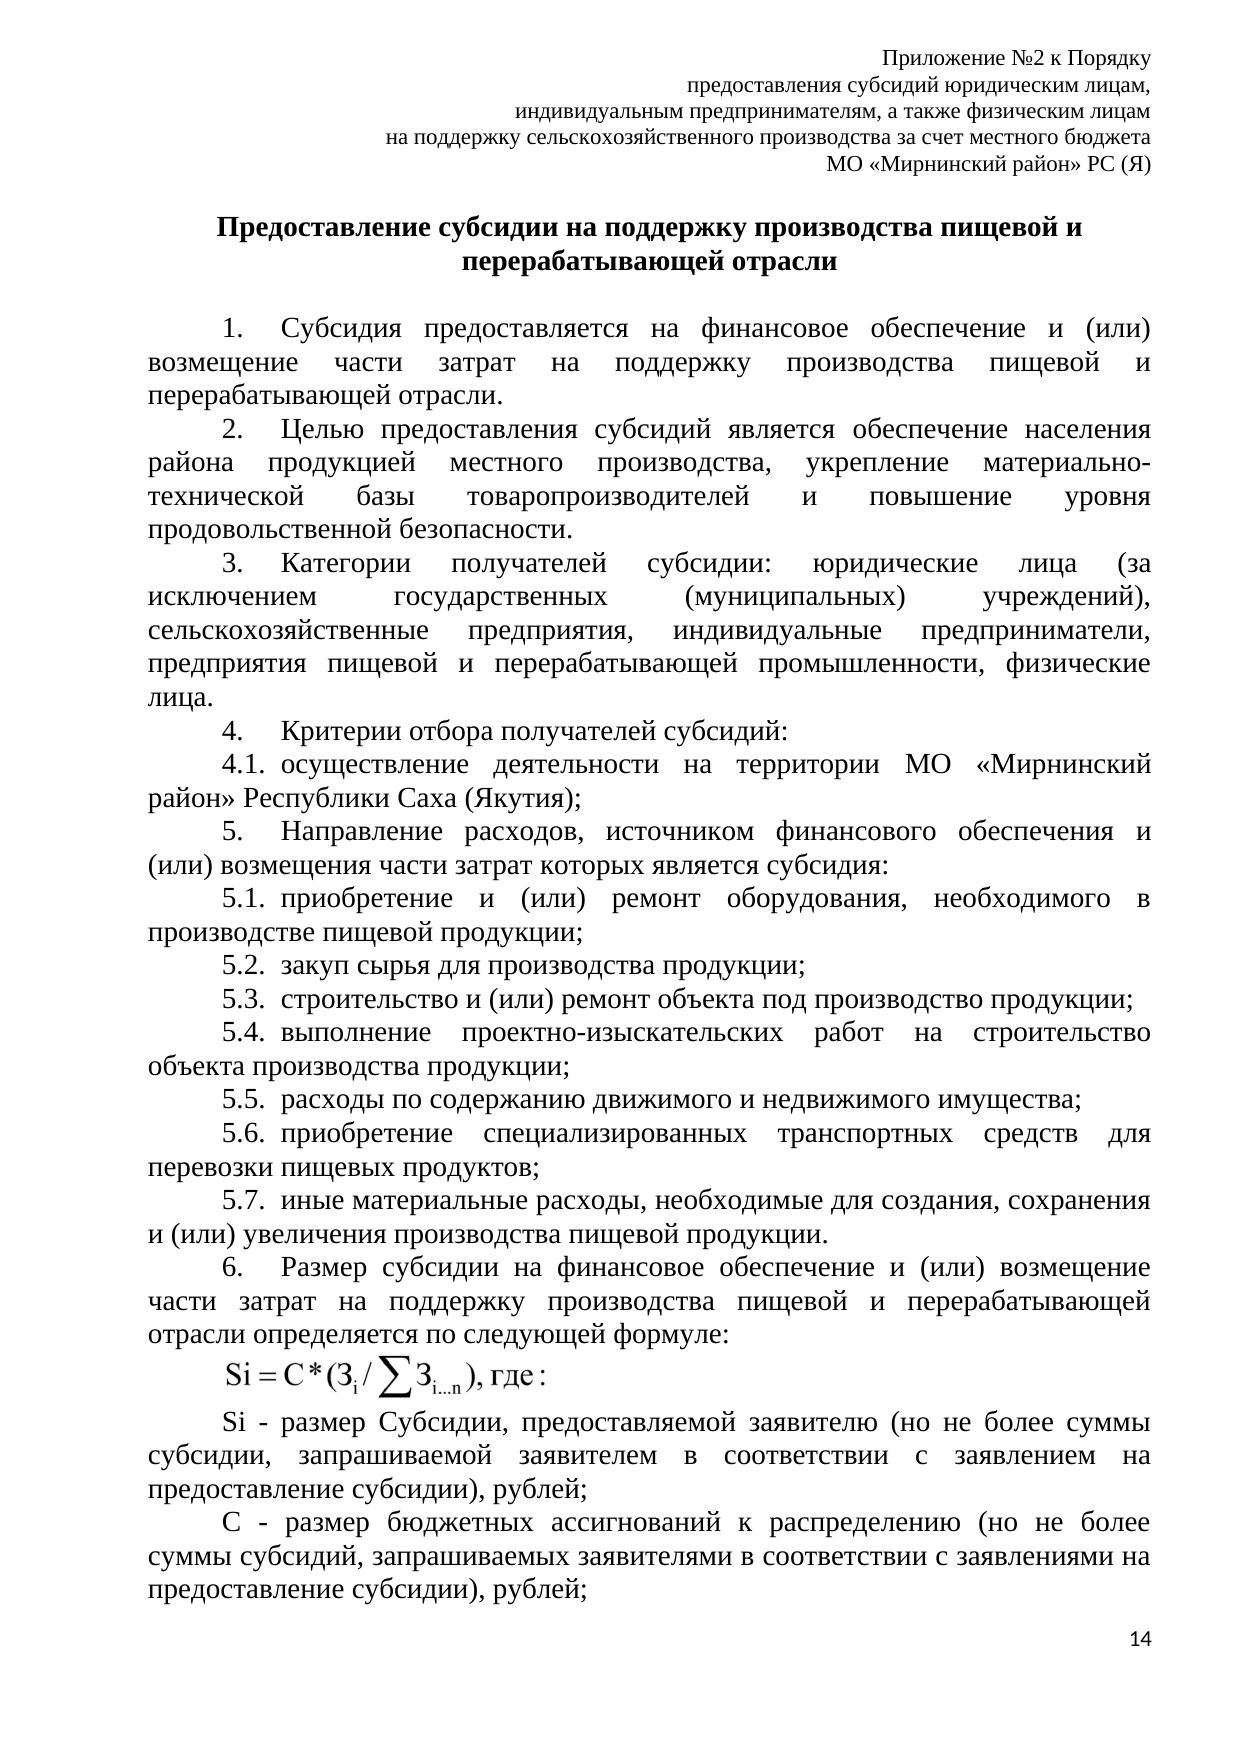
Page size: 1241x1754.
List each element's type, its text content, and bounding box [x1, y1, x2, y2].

list строительство и (или) ремонт объекта под производство продукции; [148, 981, 1152, 1014]
list Критерии отбора получателей субсидий: [148, 713, 1152, 746]
list осуществление деятельности на территории МО «Мирнинский район» Республики Саха (Якутия); [148, 746, 1152, 813]
text Предоставление субсидии на поддержку производства пищевой и перерабатывающей отрасли [148, 209, 1152, 277]
text Приложение №2 к Порядку [679, 44, 1152, 71]
picture [221, 1350, 549, 1404]
list Направление расходов, источником финансового обеспечения и (или) возмещения части затрат которых является субсидия: [148, 813, 1152, 880]
list Категории получателей субсидии: юридические лица (за исключением государственных (муниципальных) учреждений), сельскохозяйственные предприятия, индивидуальные предприниматели, предприятия пищевой и перерабатывающей промышленности, физические лица. [148, 545, 1152, 713]
text C - размер бюджетных ассигнований к распределению (но не более суммы субсидий, запрашиваемых заявителями в соответствии с заявлениями на предоставление субсидии), рублей; [148, 1504, 1152, 1605]
list Субсидия предоставляется на финансовое обеспечение и (или) возмещение части затрат на поддержку производства пищевой и перерабатывающей отрасли. [148, 310, 1152, 411]
list Размер субсидии на финансовое обеспечение и (или) возмещение части затрат на поддержку производства пищевой и перерабатывающей отрасли определяется по следующей формуле: [148, 1249, 1152, 1350]
list индивидуальным предпринимателям, а также физическим лицам [223, 97, 1152, 123]
list расходы по содержанию движимого и недвижимого имущества; [148, 1082, 1152, 1115]
list закуп сырья для производства продукции; [148, 947, 1152, 981]
list выполнение проектно-изыскательских работ на строительство объекта производства продукции; [148, 1014, 1152, 1082]
list приобретение и (или) ремонт оборудования, необходимого в производстве пищевой продукции; [148, 880, 1152, 947]
list предоставления субсидий юридическим лицам, [223, 71, 1152, 97]
list МО «Мирнинский район» РС (Я) [223, 150, 1152, 176]
list на поддержку сельскохозяйственного производства за счет местного бюджета [223, 123, 1152, 150]
text Si - размер Субсидии, предоставляемой заявителю (но не более суммы субсидии, запрашиваемой заявителем в соответствии с заявлением на предоставление субсидии), рублей; [148, 1404, 1152, 1504]
list Целью предоставления субсидий является обеспечение населения района продукцией местного производства, укрепление материально-технической базы товаропроизводителей и повышение уровня продовольственной безопасности. [148, 411, 1152, 545]
list приобретение специализированных транспортных средств для перевозки пищевых продуктов; [148, 1115, 1152, 1182]
list иные материальные расходы, необходимые для создания, сохранения и (или) увеличения производства пищевой продукции. [148, 1182, 1152, 1249]
